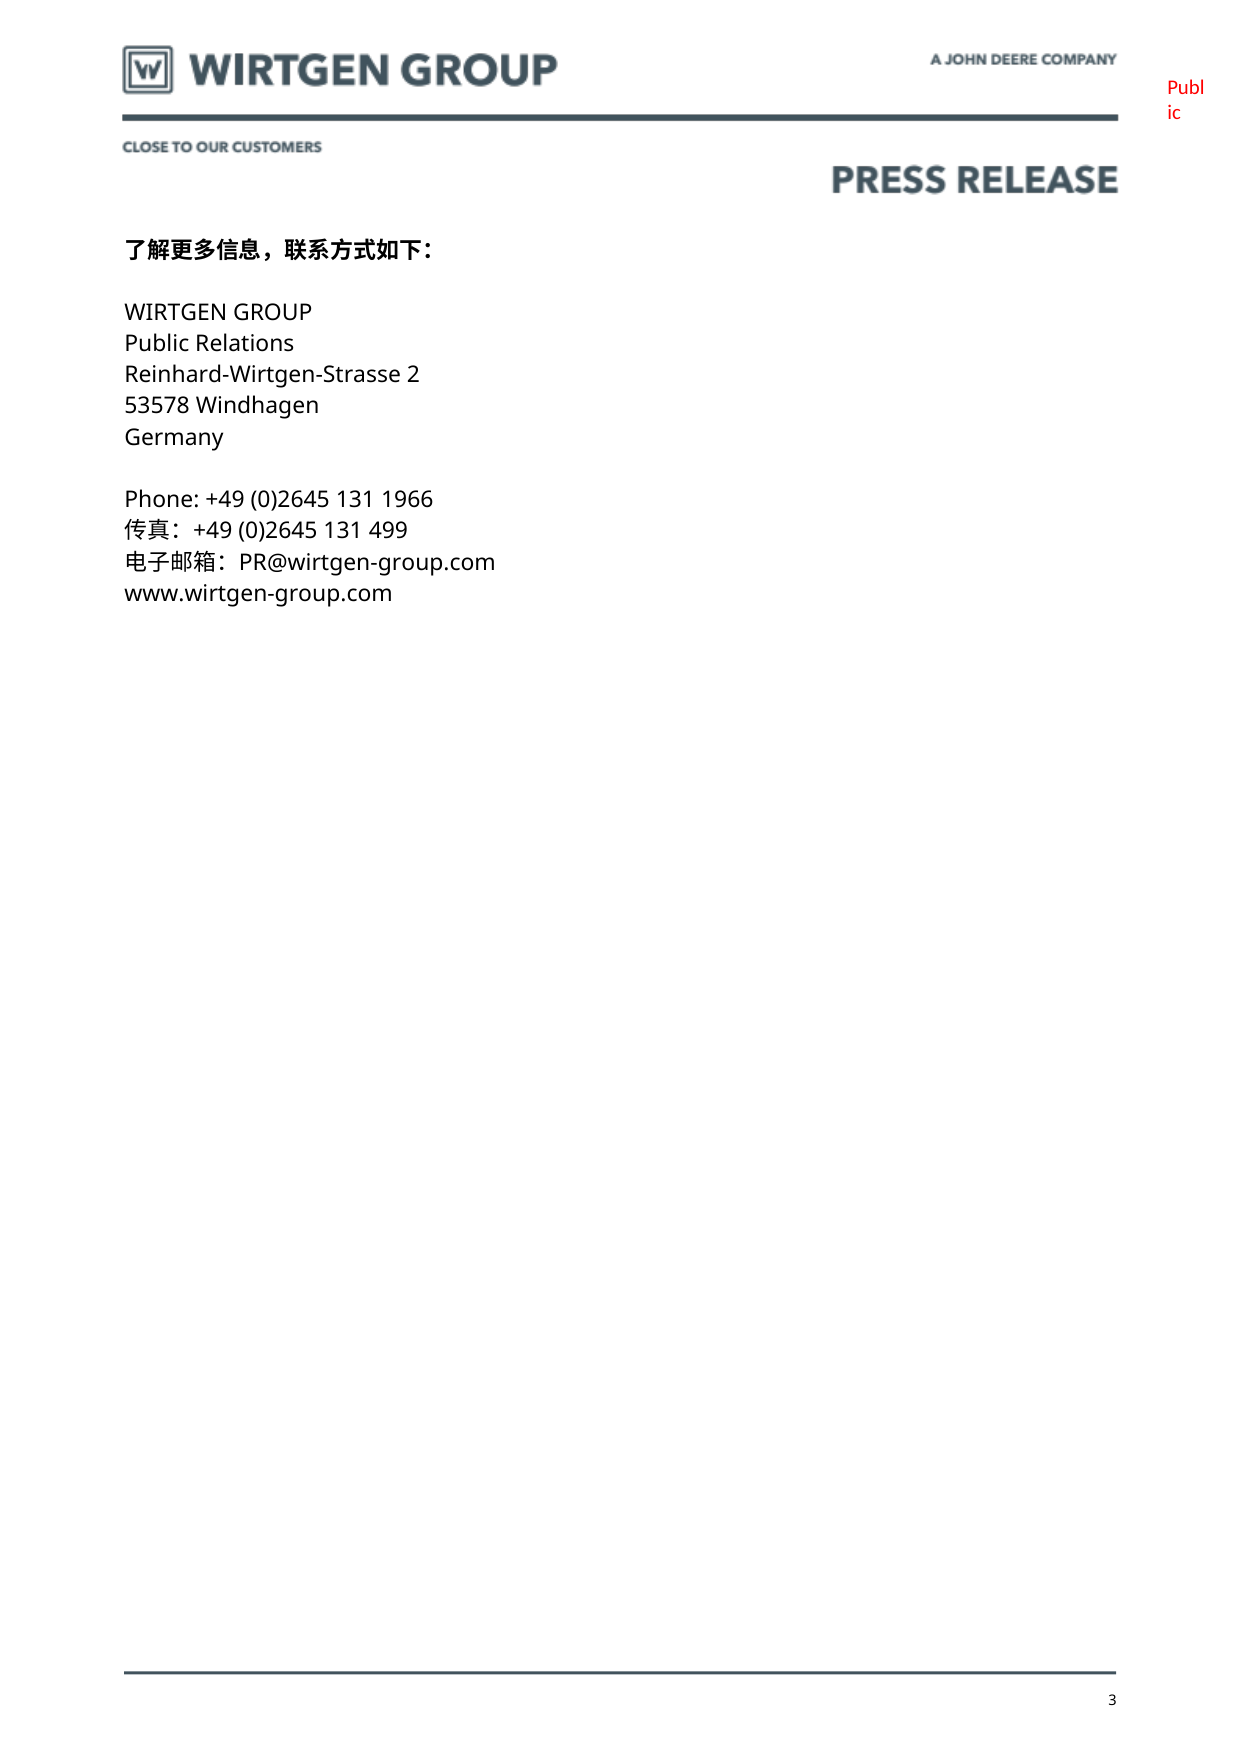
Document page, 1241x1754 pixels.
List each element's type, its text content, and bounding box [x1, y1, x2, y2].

text 了解更多信息，联系方式如下： [124, 236, 1116, 264]
text 电子邮箱：PR@wirtgen-group.comPR@wirtgen-group.com [124, 546, 1116, 577]
text Phone: +49 (0)2645 131 1966 [124, 483, 1116, 514]
text Reinhard-Wirtgen-Strasse 2 [124, 358, 1116, 389]
text 传真：+49 (0)2645 131 499 [124, 514, 1116, 546]
text Germany [124, 421, 1116, 452]
text Public Relations [124, 327, 1116, 358]
text WIRTGEN GROUP [124, 296, 1116, 327]
text 53578 Windhagen [124, 389, 1116, 421]
text www.wirtgen-group.com [124, 577, 1116, 608]
